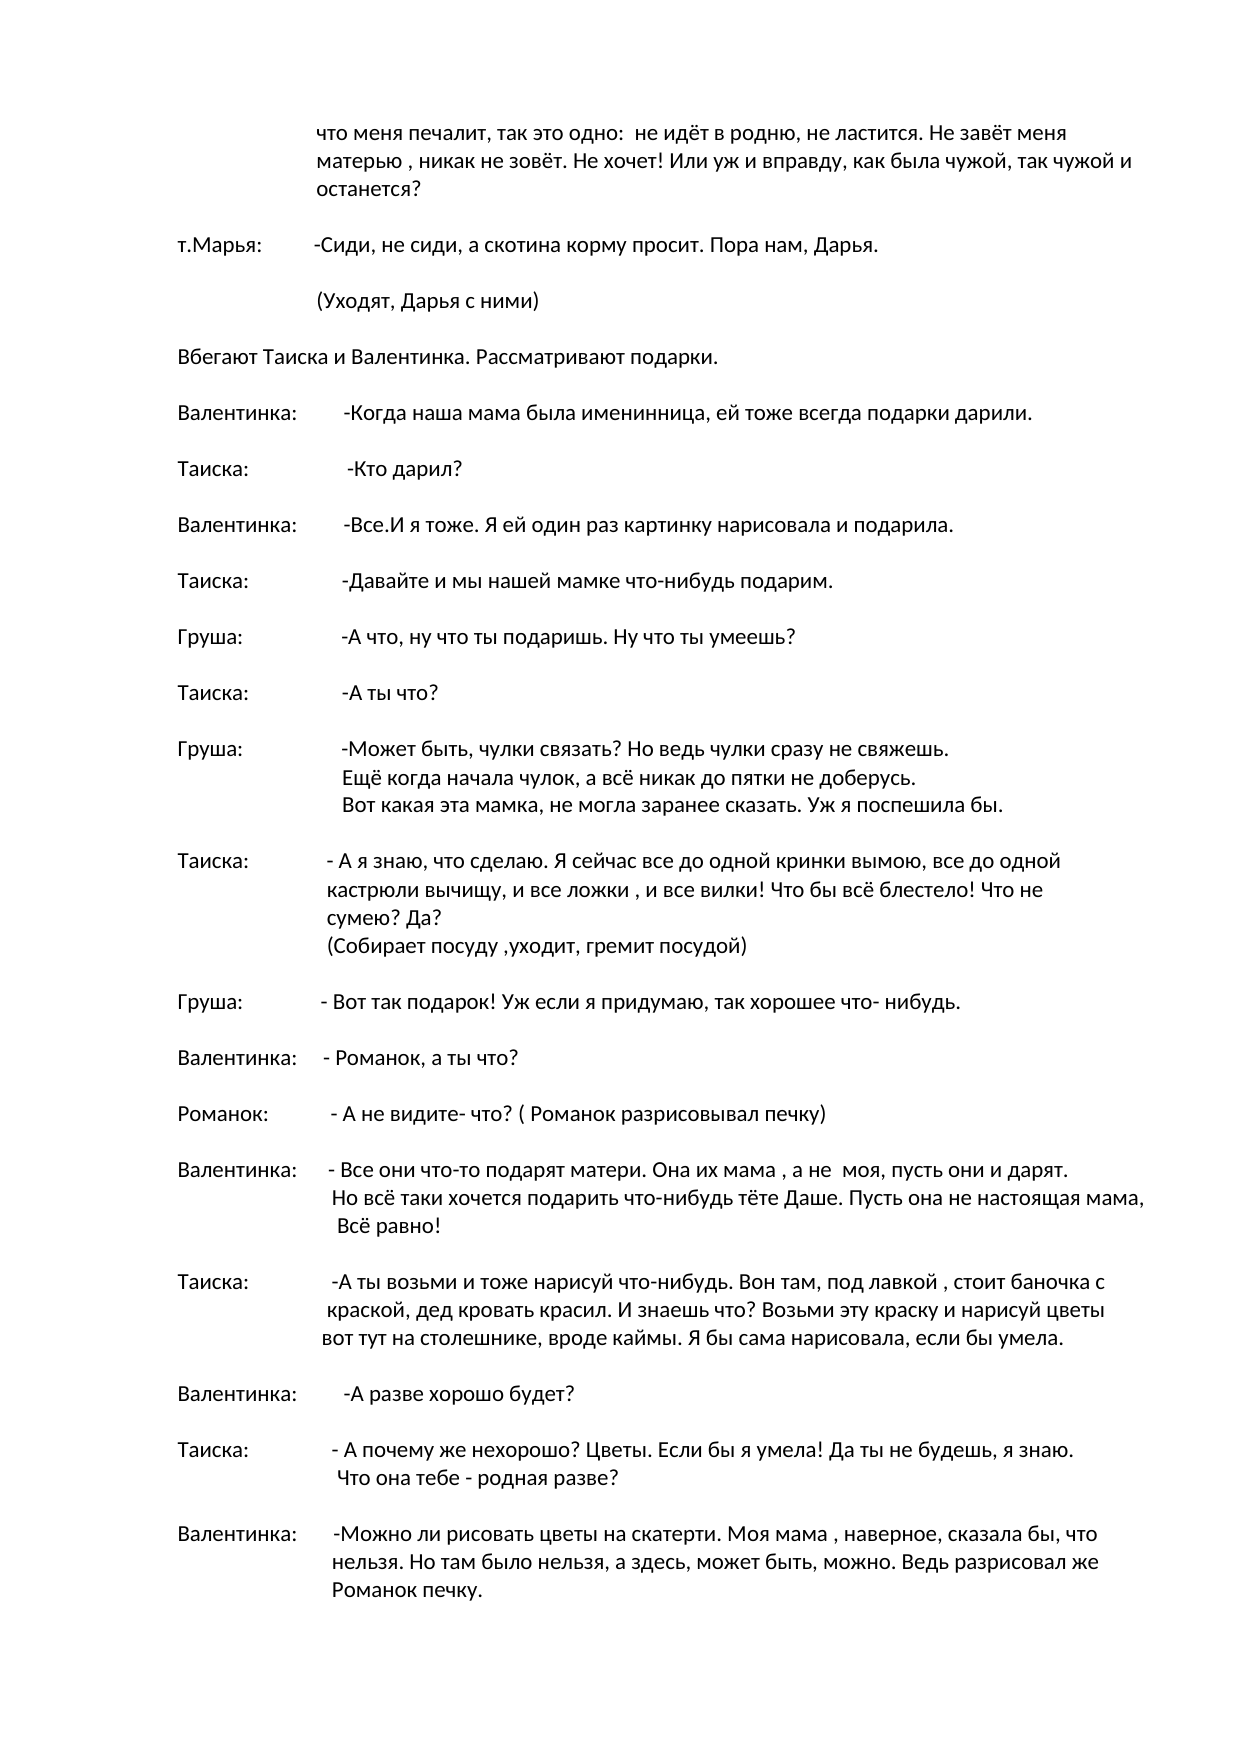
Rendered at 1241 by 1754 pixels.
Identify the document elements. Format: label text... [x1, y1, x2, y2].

text т.Марья: -Сиди, не сиди, а скотина корму просит. Пора нам, Дарья. [177, 230, 1152, 258]
text Груша: -Может быть, чулки связать? Но ведь чулки сразу не свяжешь. [177, 734, 1152, 763]
text нельзя. Но там было нельзя, а здесь, может быть, можно. Ведь разрисовал же [177, 1547, 1152, 1575]
text Валентинка: -Можно ли рисовать цветы на скатерти. Моя мама , наверное, сказала бы, что [177, 1519, 1152, 1547]
text что меня печалит, так это одно: не идёт в родню, не ластится. Не завёт меня [177, 118, 1152, 146]
text матерью , никак не зовёт. Не хочет! Или уж и вправду, как была чужой, так чужой и [177, 146, 1152, 174]
text Ещё когда начала чулок, а всё никак до пятки не доберусь. [177, 763, 1152, 791]
text Всё равно! [177, 1211, 1152, 1239]
text Груша: -А что, ну что ты подаришь. Ну что ты умеешь? [177, 622, 1152, 651]
text Но всё таки хочется подарить что-нибудь тёте Даше. Пусть она не настоящая мама, [177, 1183, 1152, 1211]
text Что она тебе - родная разве? [177, 1463, 1152, 1491]
text (Уходят, Дарья с ними) [177, 286, 1152, 314]
text краской, дед кровать красил. И знаешь что? Возьми эту краску и нарисуй цветы [177, 1295, 1152, 1323]
text Таиска: - А почему же нехорошо? Цветы. Если бы я умела! Да ты не будешь, я знаю. [177, 1435, 1152, 1463]
text Романок печку. [177, 1575, 1152, 1603]
text Романок: - А не видите- что? ( Романок разрисовывал печку) [177, 1099, 1152, 1127]
text Таиска: -А ты возьми и тоже нарисуй что-нибудь. Вон там, под лавкой , стоит баночка с [177, 1267, 1152, 1295]
text Таиска: -Кто дарил? [177, 454, 1152, 482]
text кастрюли вычищу, и все ложки , и все вилки! Что бы всё блестело! Что не [177, 875, 1152, 903]
text Валентинка: -Все.И я тоже. Я ей один раз картинку нарисовала и подарила. [177, 510, 1152, 538]
text (Собирает посуду ,уходит, гремит посудой) [177, 931, 1152, 959]
text Валентинка: -Когда наша мама была именинница, ей тоже всегда подарки дарили. [177, 398, 1152, 426]
text Таиска: -Давайте и мы нашей мамке что-нибудь подарим. [177, 566, 1152, 594]
text Валентинка: - Все они что-то подарят матери. Она их мама , а не моя, пусть они и дарят. [177, 1155, 1152, 1183]
text Таиска: - А я знаю, что сделаю. Я сейчас все до одной кринки вымою, все до одной [177, 847, 1152, 875]
text Валентинка: -А разве хорошо будет? [177, 1379, 1152, 1407]
text Таиска: -А ты что? [177, 678, 1152, 707]
text Вот какая эта мамка, не могла заранее сказать. Уж я поспешила бы. [177, 791, 1152, 819]
text сумею? Да? [177, 903, 1152, 931]
text Груша: - Вот так подарок! Уж если я придумаю, так хорошее что- нибудь. [177, 987, 1152, 1015]
text останется? [177, 174, 1152, 202]
text Вбегают Таиска и Валентинка. Рассматривают подарки. [177, 342, 1152, 370]
text вот тут на столешнике, вроде каймы. Я бы сама нарисовала, если бы умела. [177, 1323, 1152, 1351]
text Валентинка: - Романок, а ты что? [177, 1043, 1152, 1071]
